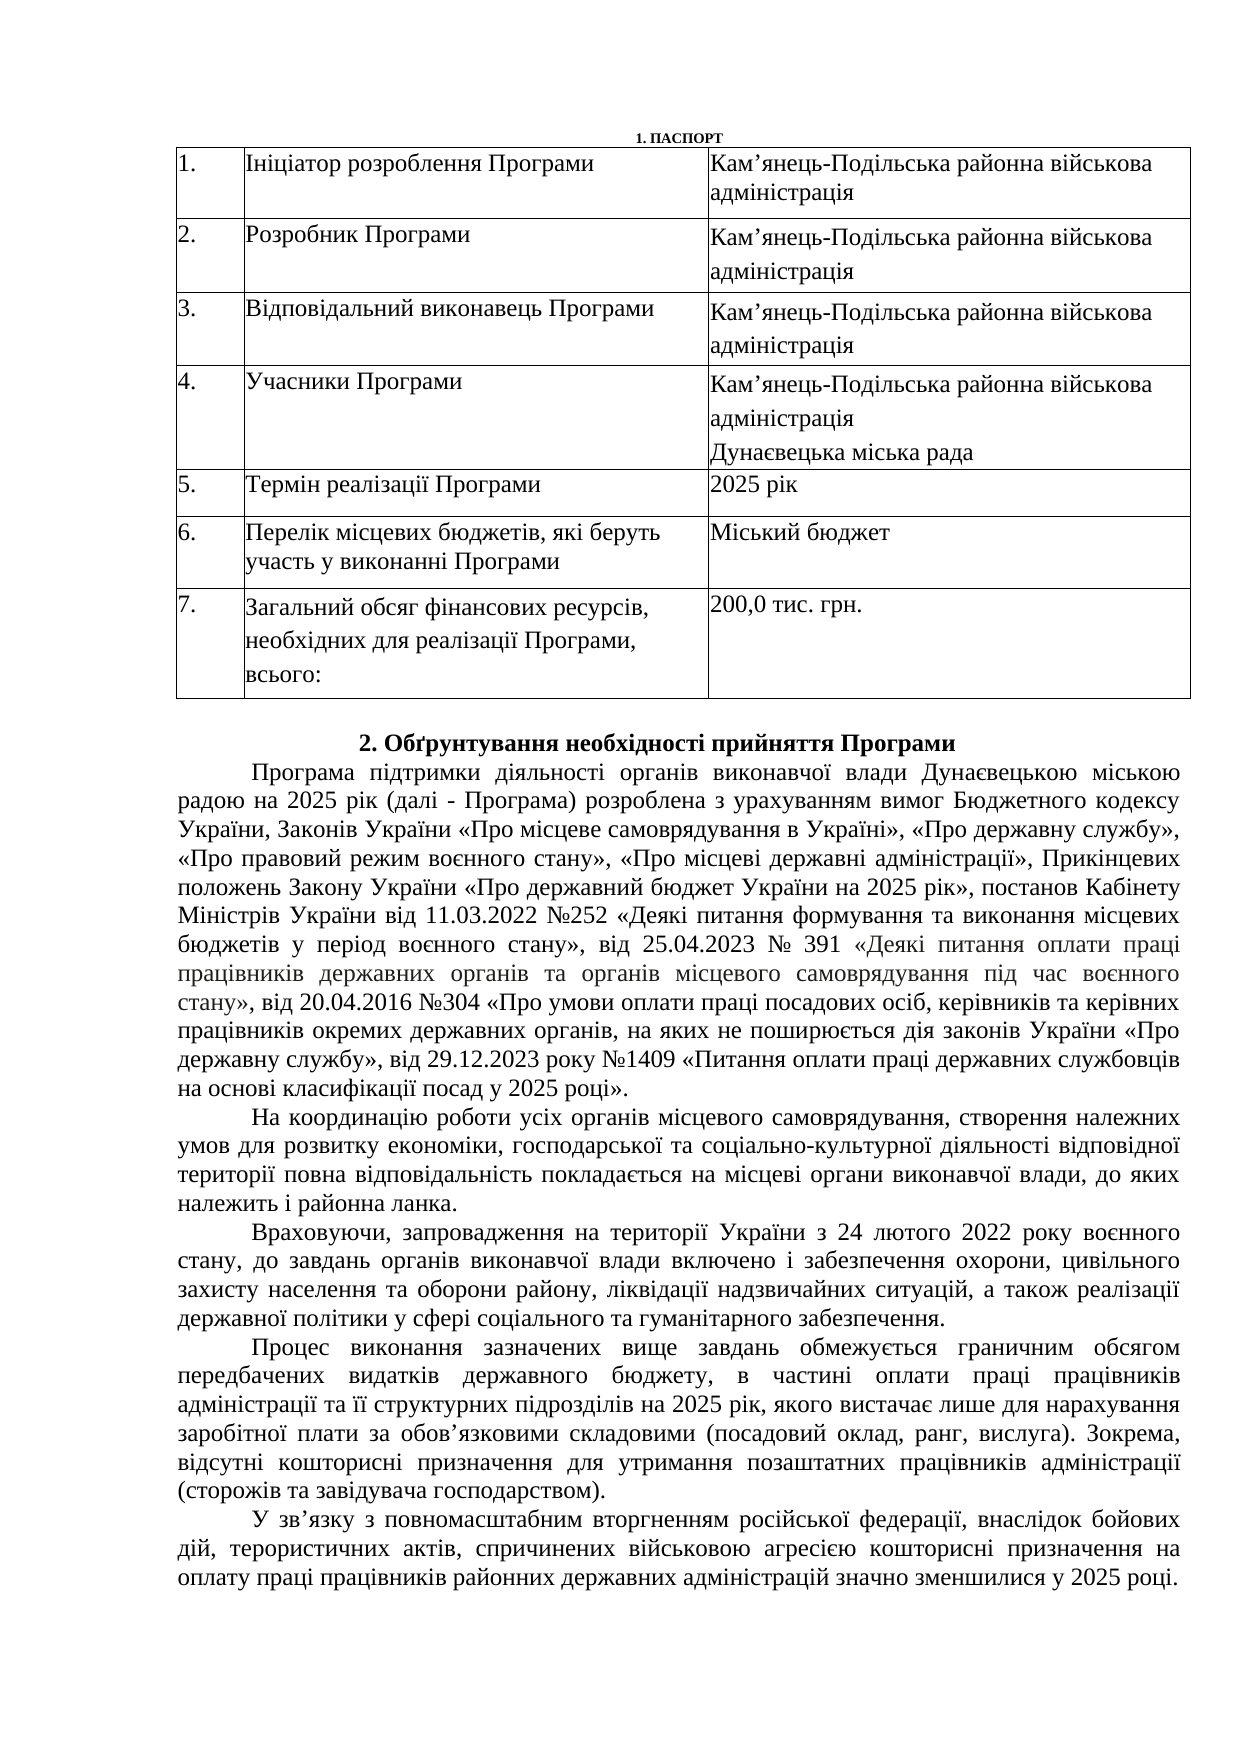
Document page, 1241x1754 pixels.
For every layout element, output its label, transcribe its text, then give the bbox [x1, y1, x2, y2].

text У зв’язку з повномасштабним вторгненням російської федерації, внаслідок бойових дій, терористичних актів, спричинених військовою агресією кошторисні призначення на оплату праці працівників районних державних адміністрацій значно зменшилися у 2025 році. [177, 1504, 1181, 1590]
text Враховуючи, запровадження на території України з 24 лютого 2022 року воєнного стану, до завдань органів виконавчої влади включено і забезпечення охорони, цивільного захисту населення та оборони району, ліквідації надзвичайних ситуацій, а також реалізації державної політики у сфері соціального та гуманітарного забезпечення. [177, 1217, 1181, 1332]
table_cell Міський бюджет [709, 517, 1190, 588]
table_cell 5. [177, 470, 244, 516]
table_header 1. [177, 148, 244, 218]
table_cell 7. [177, 589, 244, 698]
table_cell Перелік місцевих бюджетів, які беруть участь у виконанні Програми [245, 517, 708, 588]
table_cell 6. [177, 517, 244, 588]
table_cell 200,0 тис. грн. [709, 589, 1190, 698]
table_cell 3. [177, 293, 244, 365]
text Процес виконання зазначених вище завдань обмежується граничним обсягом передбачених видатків державного бюджету, в частині оплати праці працівників адміністрації та її структурних підрозділів на 2025 рік, якого вистачає лише для нарахування заробітної плати за обов’язковими складовими (посадовий оклад, ранг, вислуга). Зокрема, відсутні кошторисні призначення для утримання позаштатних працівників адміністрації (сторожів та завідувача господарством). [177, 1332, 1181, 1504]
table_cell Розробник Програми [245, 219, 708, 292]
table_cell Кам’янець-Подільська районна військова адміністрація [709, 293, 1190, 365]
table_cell 2. [177, 219, 244, 292]
table_cell Термін реалізації Програми [245, 470, 708, 516]
table_header Ініціатор розроблення Програми [245, 148, 708, 218]
table_cell Кам’янець-Подільська районна військова адміністрація Дунаєвецька міська рада [709, 366, 1190, 468]
text На координацію роботи усіх органів місцевого самоврядування, створення належних умов для розвитку економіки, господарської та соціально-культурної діяльності відповідної території повна відповідальність покладається на місцеві органи виконавчої влади, до яких належить і районна ланка. [177, 1102, 1181, 1217]
table_cell 4. [177, 366, 244, 468]
table_cell Учасники Програми [245, 366, 708, 468]
table_header Кам’янець-Подільська районна військова адміністрація [709, 148, 1190, 218]
text 1. ПАСПОРТ [177, 118, 1181, 147]
table_cell Відповідальний виконавець Програми [245, 293, 708, 365]
table_cell Загальний обсяг фінансових ресурсів, необхідних для реалізації Програми, всього: [245, 589, 708, 698]
text Програма підтримки діяльності органів виконавчої влади Дунаєвецькою міською радою на 2025 рік (далі - Програма) розроблена з урахуванням вимог Бюджетного кодексу України, Законів України «Про місцеве самоврядування в Україні», «Про державну службу», «Про правовий режим воєнного стану», «Про місцеві державні адміністрації», Прикінцевих положень Закону України «Про державний бюджет України на 2025 рік», постанов Кабінету Міністрів України від 11.03.2022 №252 «Деякі питання формування та виконання місцевих бюджетів у період воєнного стану», від 25.04.2023 № 391 «Деякі питання оплати праці працівників державних органів та органів місцевого самоврядування під час воєнного стану», від 20.04.2016 №304 «Про умови оплати праці посадових осіб, керівників та керівних працівників окремих державних органів, на яких не поширюється дія законів України «Про державну службу», від 29.12.2023 року №1409 «Питання оплати праці державних службовців на основі класифікації посад у 2025 році». [177, 757, 1181, 958]
table_cell Кам’янець-Подільська районна військова адміністрація [709, 219, 1190, 292]
list 2. Обґрунтування необхідності прийняття Програми [133, 728, 1181, 757]
table_cell 2025 рік [709, 470, 1190, 516]
text Програма підтримки діяльності органів виконавчої влади Дунаєвецькою міською радою на 2025 рік (далі - Програма) розроблена з урахуванням вимог Бюджетного кодексу України, Законів України «Про місцеве самоврядування в Україні», «Про державну службу», «Про правовий режим воєнного стану», «Про місцеві державні адміністрації», Прикінцевих положень Закону України «Про державний бюджет України на 2025 рік», постанов Кабінету Міністрів України від 11.03.2022 №252 «Деякі питання формування та виконання місцевих бюджетів у період воєнного стану», від 25.04.2023 № 391 «Деякі питання оплати праці працівників державних органів та органів місцевого самоврядування під час воєнного стану», від 20.04.2016 №304 «Про умови оплати праці посадових осіб, керівників та керівних працівників окремих державних органів, на яких не поширюється дія законів України «Про державну службу», від 29.12.2023 року №1409 «Питання оплати праці державних службовців на основі класифікації посад у 2025 році». [177, 987, 1181, 1102]
